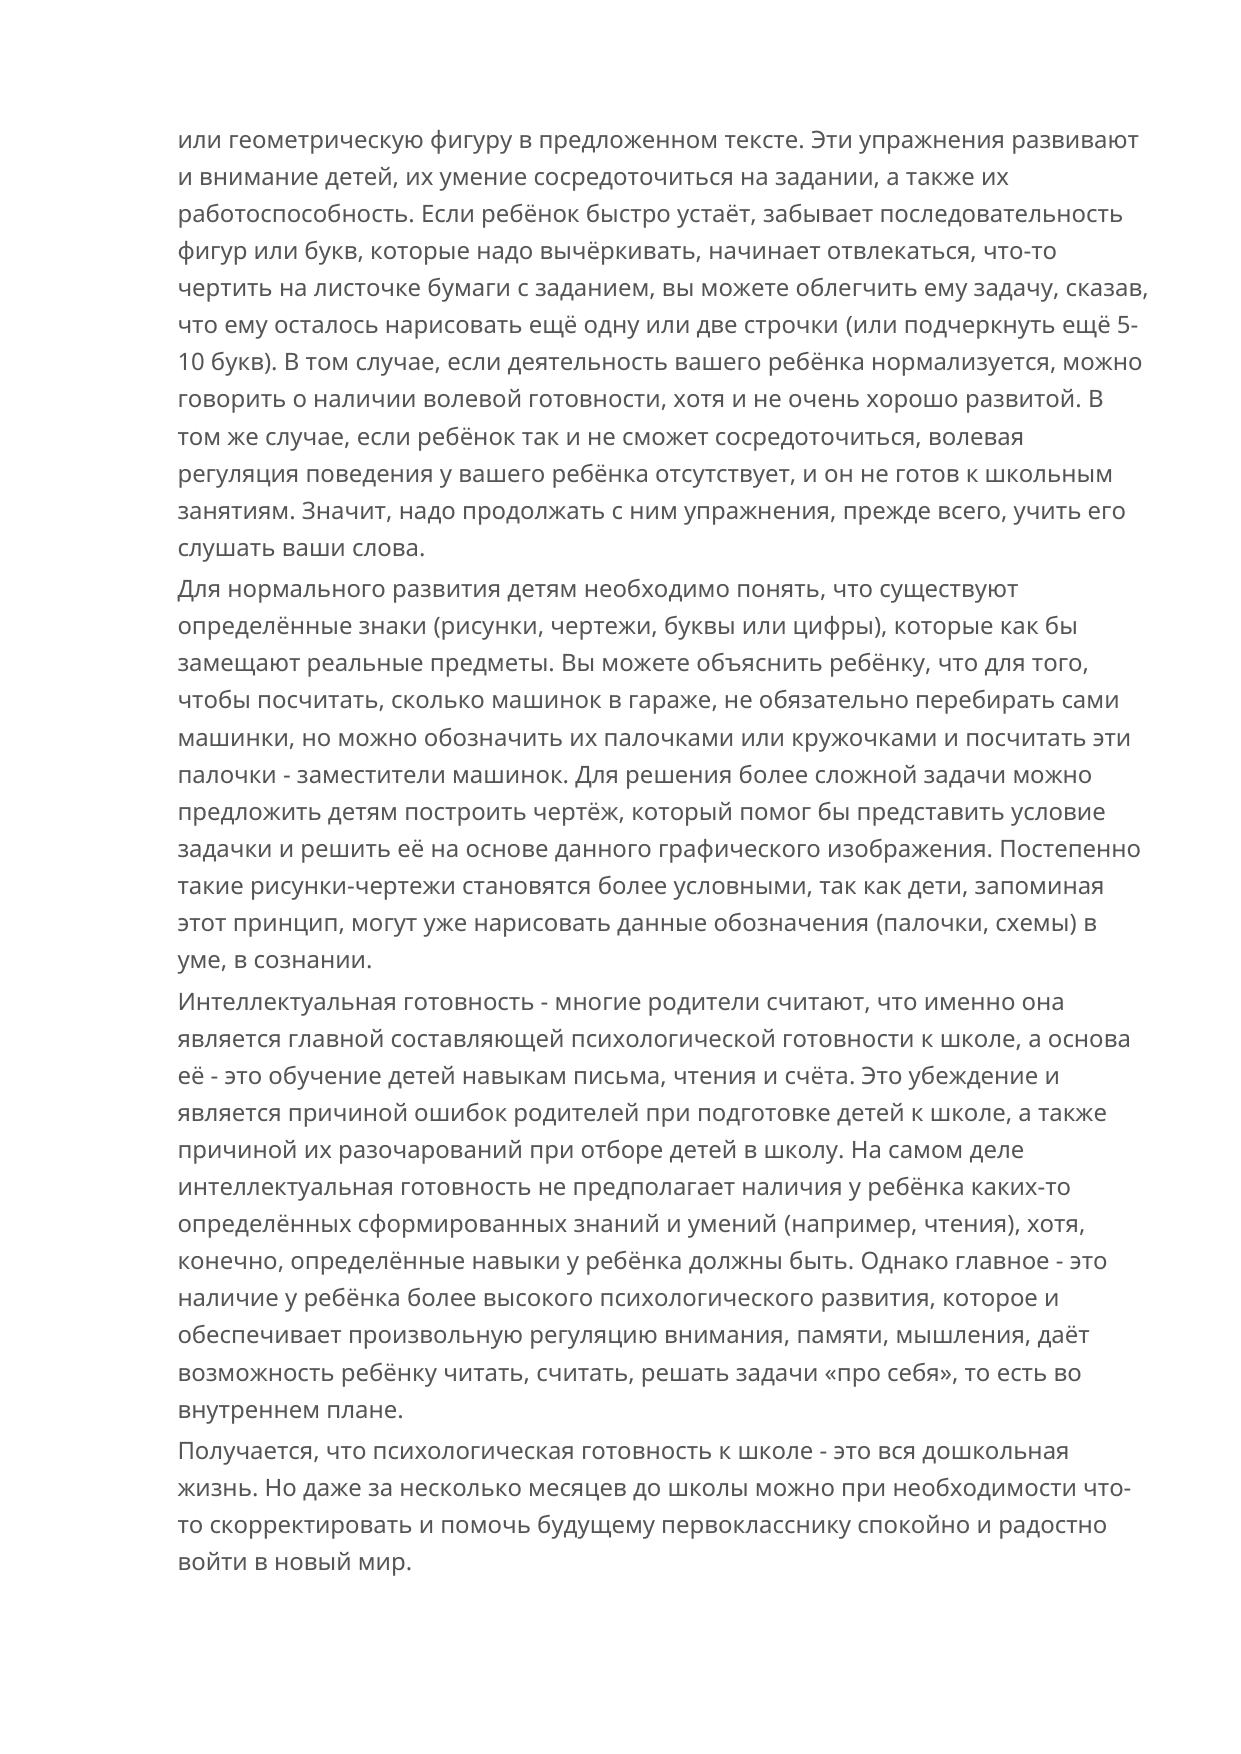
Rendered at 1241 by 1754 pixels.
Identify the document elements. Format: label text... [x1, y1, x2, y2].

text Интеллектуальная готовность - многие родители считают, что именно она является главной составляющей психологической готовности к школе, а основа её - это обучение детей навыкам письма, чтения и счёта. Это убеждение и является причиной ошибок родителей при подготовке детей к школе, а также причиной их разочарований при отборе детей в школу. На самом деле интеллектуальная готовность не предполагает наличия у ребёнка каких-то определённых сформированных знаний и умений (например, чтения), хотя, конечно, определённые навыки у ребёнка должны быть. Однако главное - это наличие у ребёнка более высокого психологического развития, которое и обеспечивает произвольную регуляцию внимания, памяти, мышления, даёт возможность ребёнку читать, считать, решать задачи «про себя», то есть во внутреннем плане. [177, 980, 1152, 1425]
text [177, 118, 1152, 563]
text Получается, что психологическая готовность к школе - это вся дошкольная жизнь. Но даже за несколько месяцев до школы можно при необходимости что-то скорректировать и помочь будущему первокласснику спокойно и радостно войти в новый мир. [177, 1429, 1152, 1578]
text Для нормального развития детям необходимо понять, что существуют определённые знаки (рисунки, чертежи, буквы или цифры), которые как бы замещают реальные предметы. Вы можете объяснить ребёнку, что для того, чтобы посчитать, сколько машинок в гараже, не обязательно перебирать сами машинки, но можно обозначить их палочками или кружочками и посчитать эти палочки - заместители машинок. Для решения более сложной задачи можно предложить детям построить чертёж, который помог бы представить условие задачки и решить её на основе данного графического изображения. Постепенно такие рисунки-чертежи становятся более условными, так как дети, запоминая этот принцип, могут уже нарисовать данные обозначения (палочки, схемы) в уме, в сознании. [177, 568, 1152, 976]
